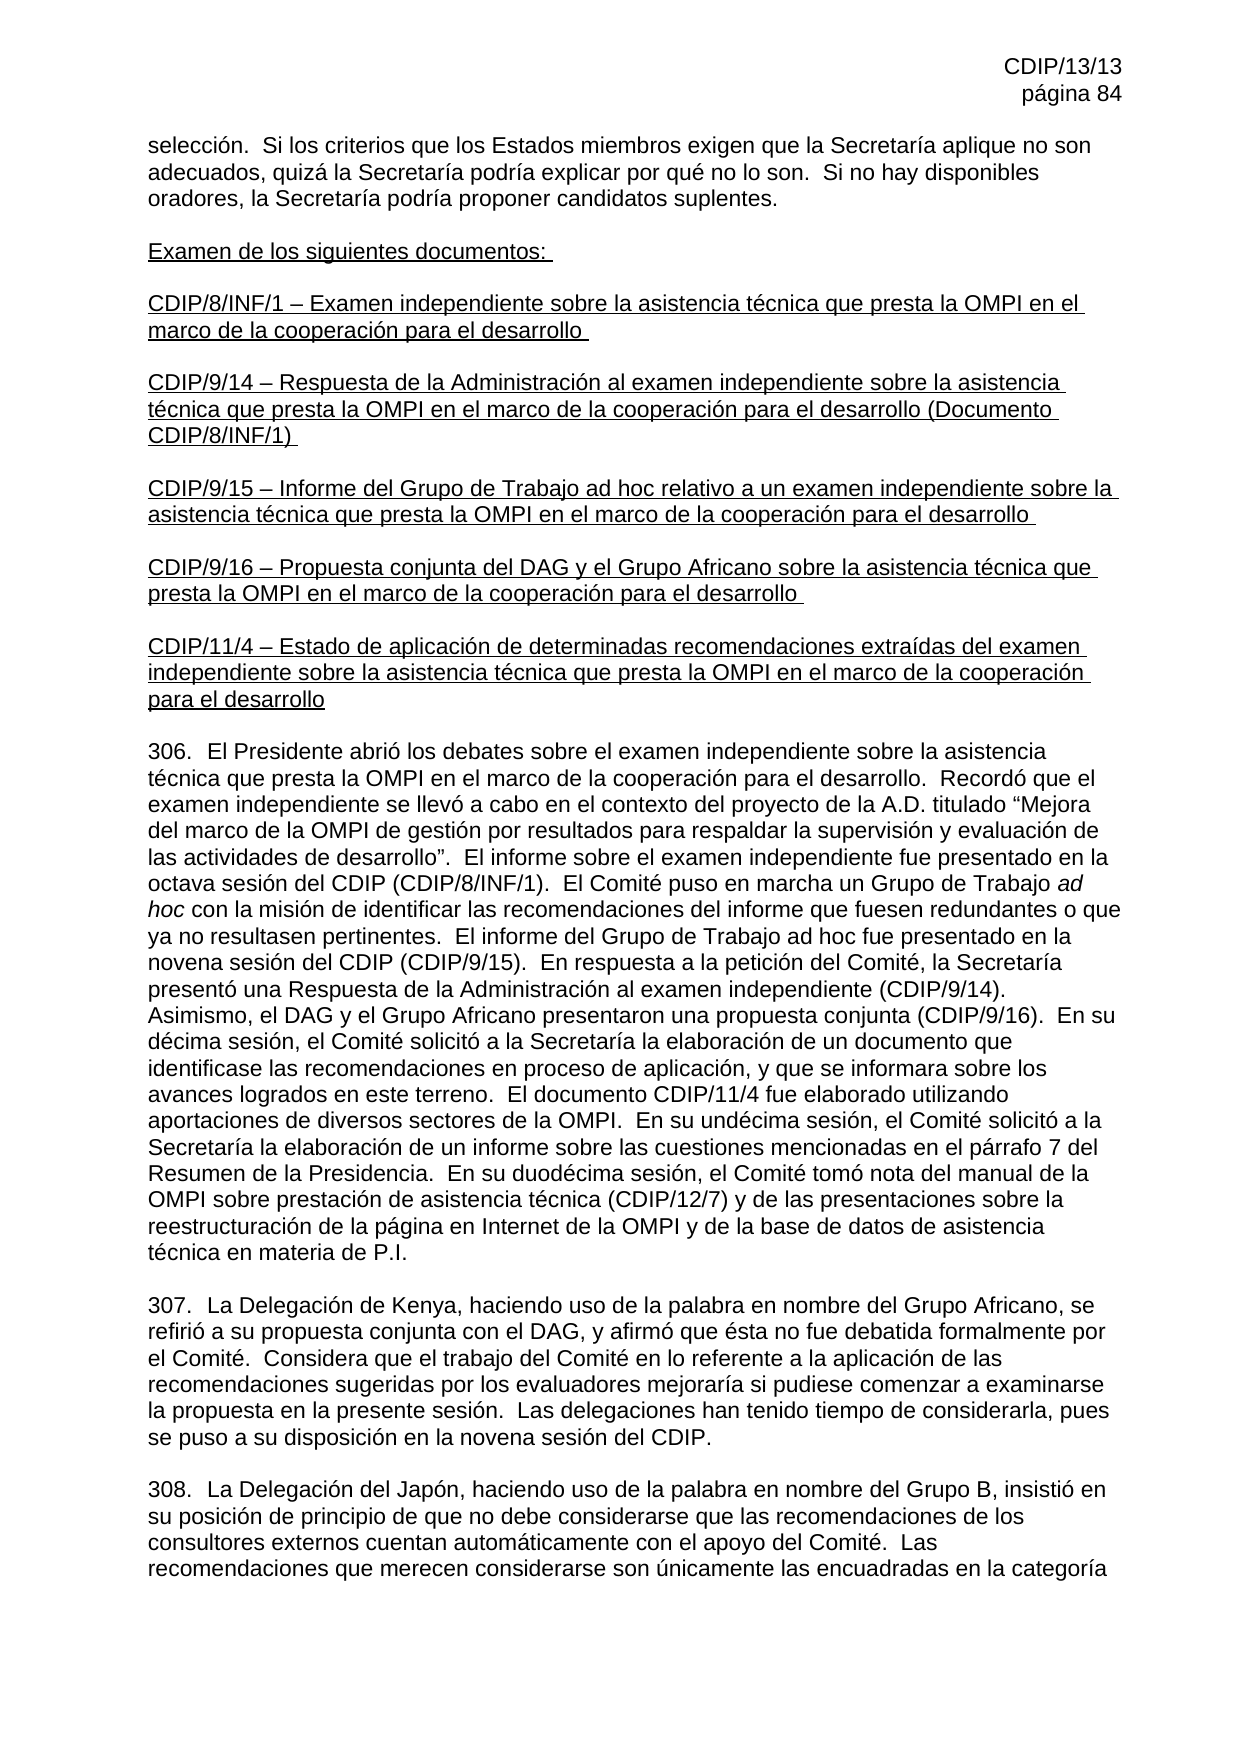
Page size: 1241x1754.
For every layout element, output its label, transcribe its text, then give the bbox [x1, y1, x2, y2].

list La Delegación de Kenya, haciendo uso de la palabra en nombre del Grupo Africano, se refirió a su propuesta conjunta con el DAG, y afirmó que ésta no fue debatida formalmente por el Comité. Considera que el trabajo del Comité en lo referente a la aplicación de las recomendaciones sugeridas por los evaluadores mejoraría si pudiese comenzar a examinarse la propuesta en la presente sesión. Las delegaciones han tenido tiempo de considerarla, pues se puso a su disposición en la novena sesión del CDIP. [148, 1292, 1122, 1450]
text CDIP/9/16 – Propuesta conjunta del DAG y el Grupo Africano sobre la asistencia técnica que presta la OMPI en el marco de la cooperación para el desarrollo [148, 554, 1122, 607]
list El Presidente abrió los debates sobre el examen independiente sobre la asistencia técnica que presta la OMPI en el marco de la cooperación para el desarrollo. Recordó que el examen independiente se llevó a cabo en el contexto del proyecto de la A.D. titulado “Mejora del marco de la OMPI de gestión por resultados para respaldar la supervisión y evaluación de las actividades de desarrollo”. El informe sobre el examen independiente fue presentado en la octava sesión del CDIP (CDIP/8/INF/1). El Comité puso en marcha un Grupo de Trabajo ad hoc con la misión de identificar las recomendaciones del informe que fuesen redundantes o que ya no resultasen pertinentes. El informe del Grupo de Trabajo ad hoc fue presentado en la novena sesión del CDIP (CDIP/9/15). En respuesta a la petición del Comité, la Secretaría presentó una Respuesta de la Administración al examen independiente (CDIP/9/14). Asimismo, el DAG y el Grupo Africano presentaron una propuesta conjunta (CDIP/9/16). En su décima sesión, el Comité solicitó a la Secretaría la elaboración de un documento que identificase las recomendaciones en proceso de aplicación, y que se informara sobre los avances logrados en este terreno. El documento CDIP/11/4 fue elaborado utilizando aportaciones de diversos sectores de la OMPI. En su undécima sesión, el Comité solicitó a la Secretaría la elaboración de un informe sobre las cuestiones mencionadas en el párrafo 7 del Resumen de la Presidencia. En su duodécima sesión, el Comité tomó nota del manual de la OMPI sobre prestación de asistencia técnica (CDIP/12/7) y de las presentaciones sobre la reestructuración de la página en Internet de la OMPI y de la base de datos de asistencia técnica en materia de P.I. [148, 738, 1122, 1265]
text CDIP/11/4 – Estado de aplicación de determinadas recomendaciones extraídas del examen independiente sobre la asistencia técnica que presta la OMPI en el marco de la cooperación para el desarrollo [148, 633, 1122, 712]
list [148, 132, 1122, 211]
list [148, 1476, 1122, 1582]
text Examen de los siguientes documentos: [148, 238, 1122, 264]
text CDIP/9/15 – Informe del Grupo de Trabajo ad hoc relativo a un examen independiente sobre la asistencia técnica que presta la OMPI en el marco de la cooperación para el desarrollo [148, 475, 1122, 527]
text CDIP/8/INF/1 – Examen independiente sobre la asistencia técnica que presta la OMPI en el marco de la cooperación para el desarrollo [148, 290, 1122, 343]
text CDIP/9/14 – Respuesta de la Administración al examen independiente sobre la asistencia técnica que presta la OMPI en el marco de la cooperación para el desarrollo (Documento CDIP/8/INF/1) [148, 369, 1122, 448]
